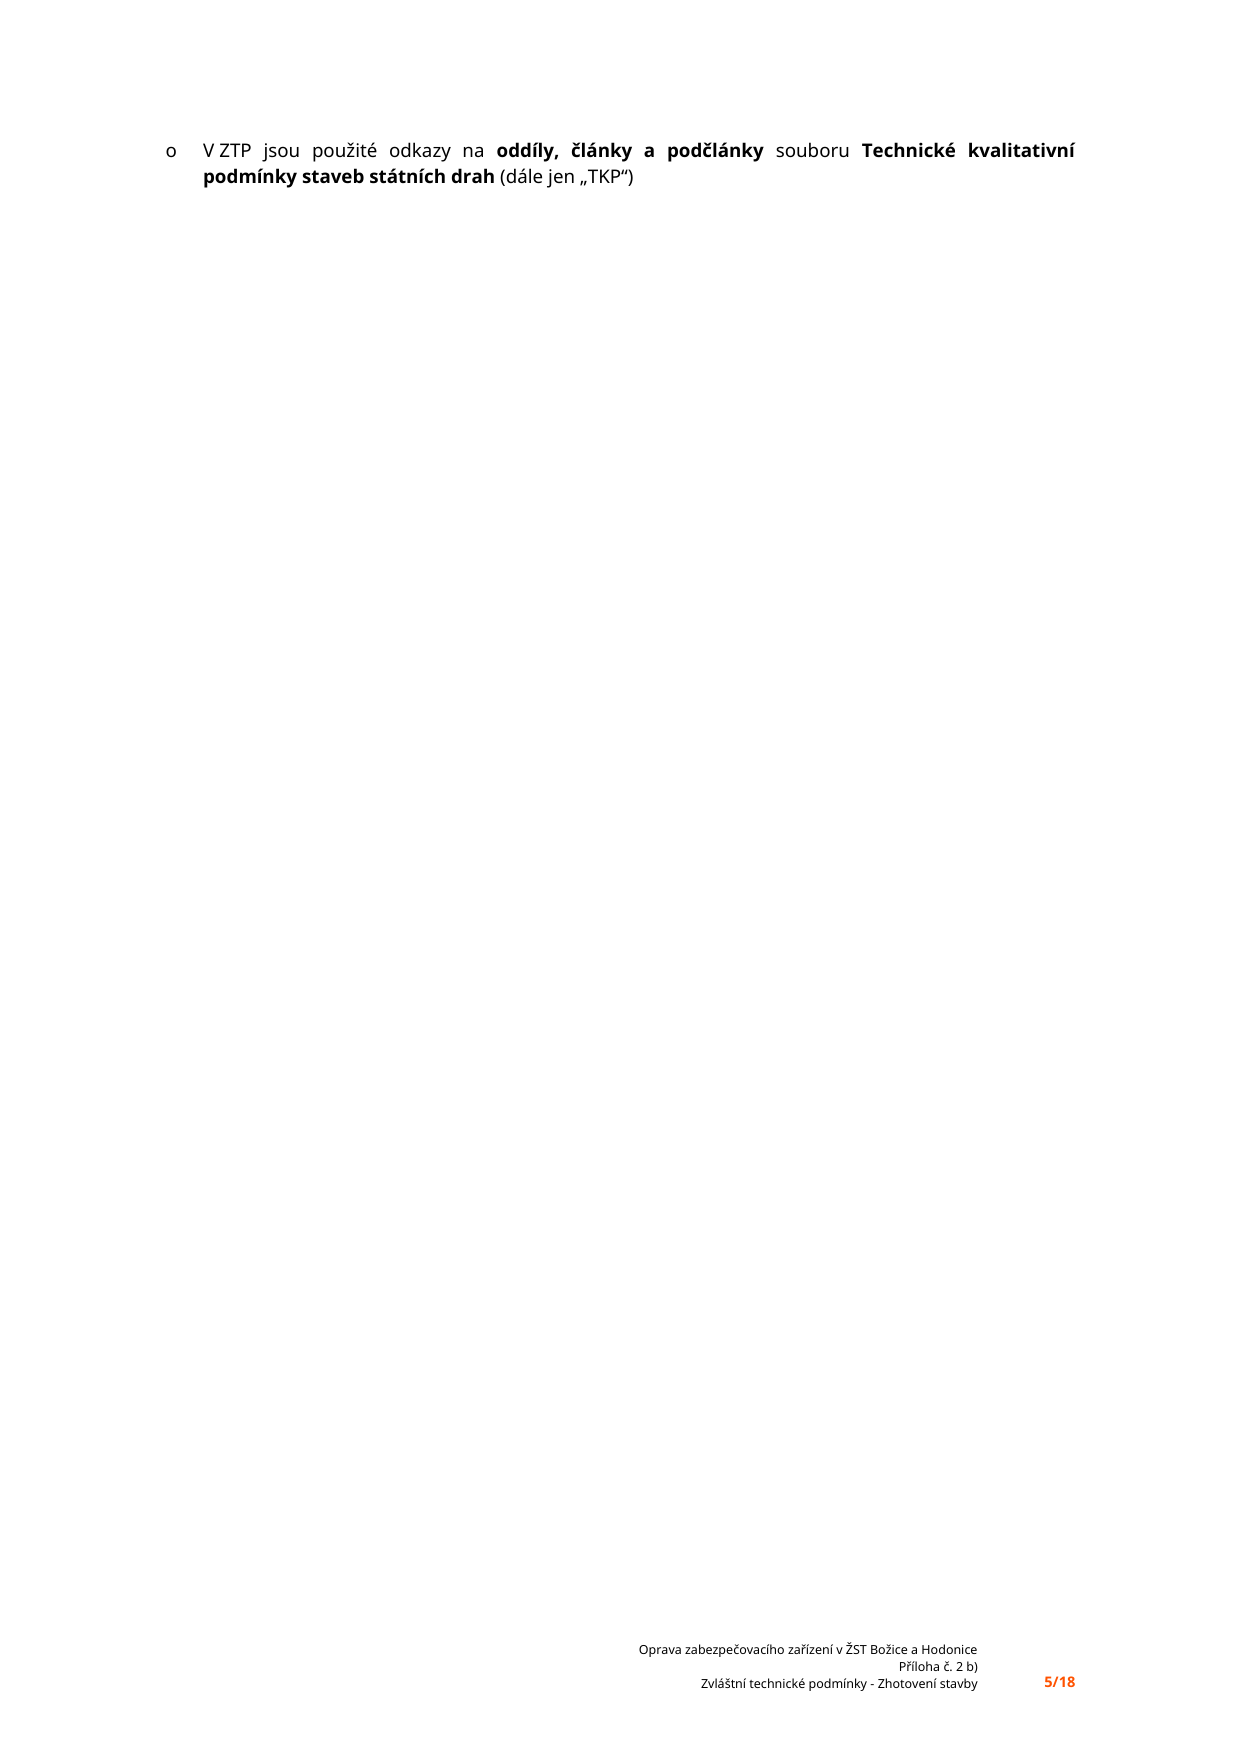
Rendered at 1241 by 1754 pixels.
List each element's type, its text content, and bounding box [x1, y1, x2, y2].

list V ZTP jsou použité odkazy na oddíly, články a podčlánky souboru Technické kvalitativní podmínky staveb státních drah (dále jen „TKP“) [165, 138, 1075, 189]
